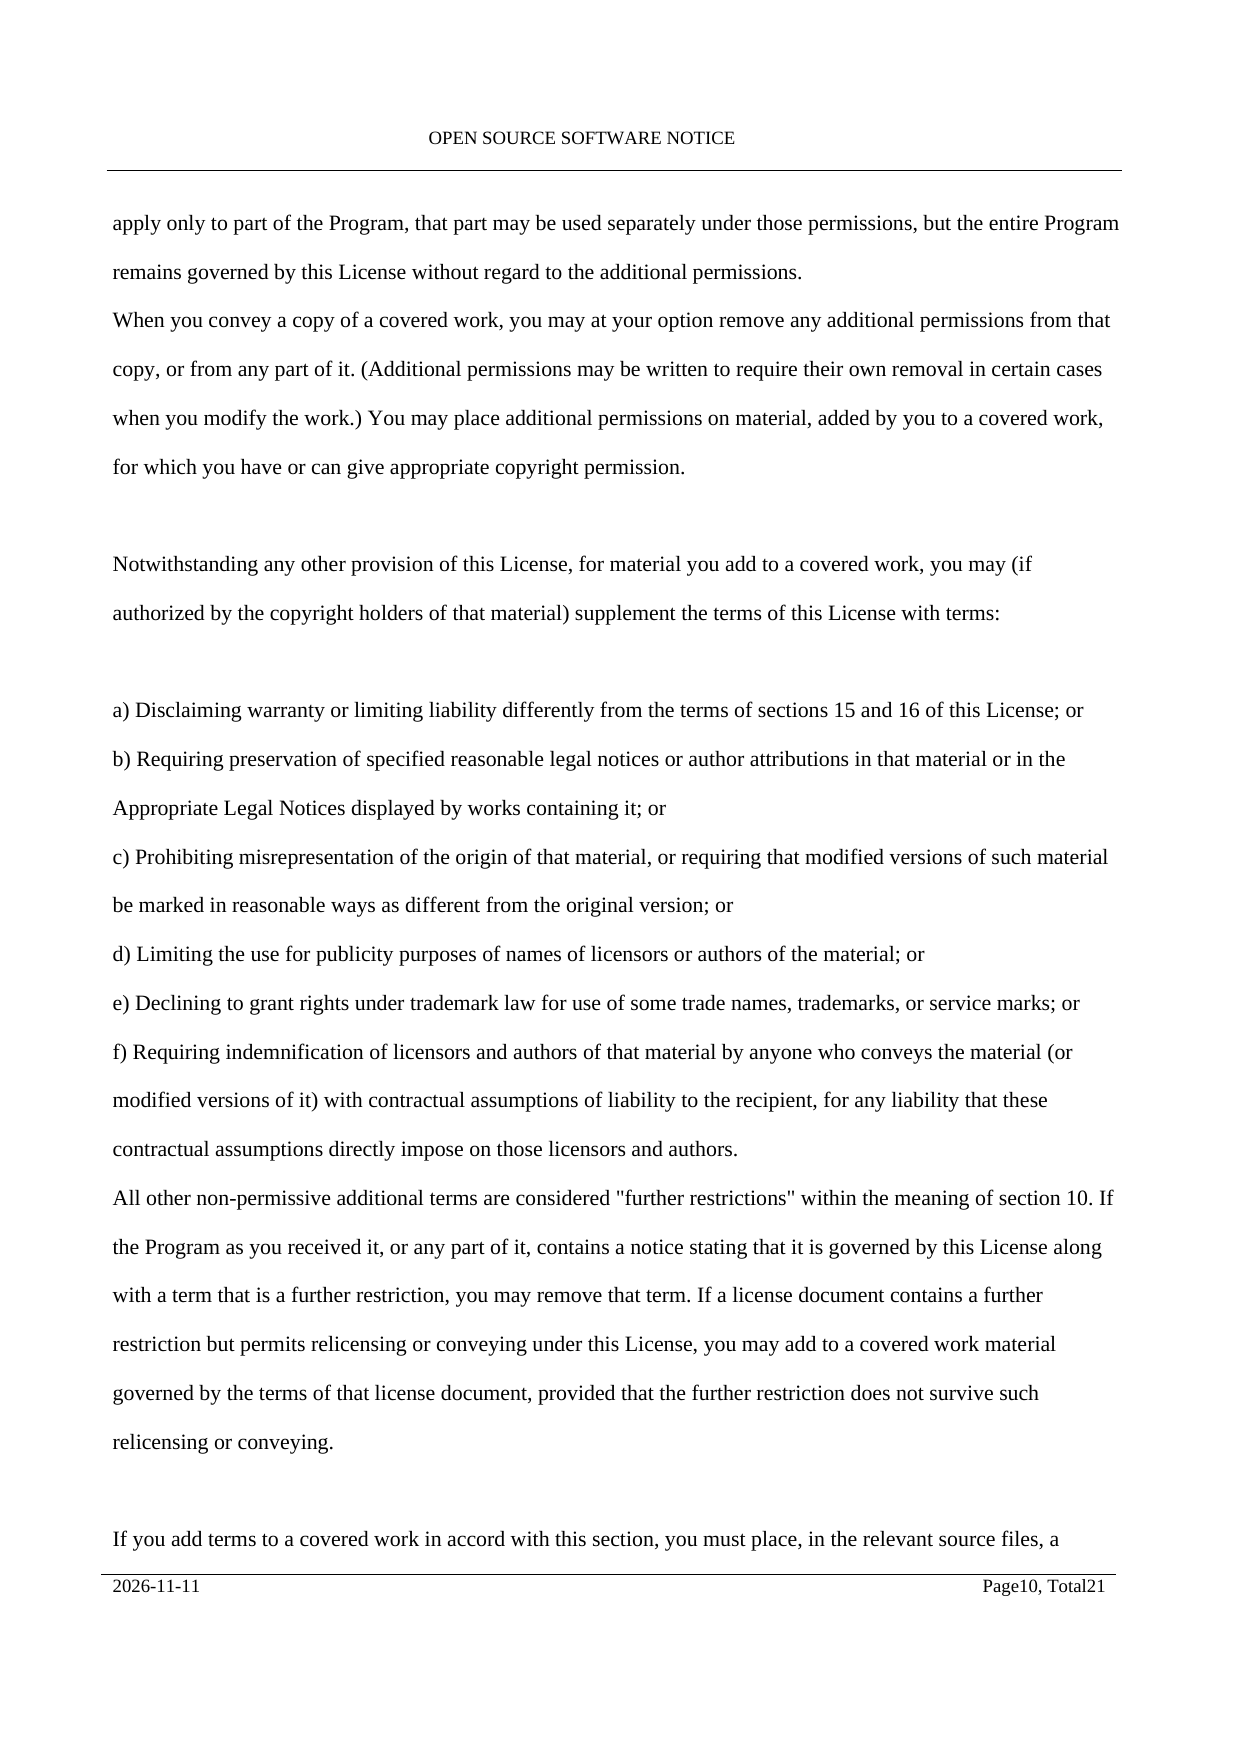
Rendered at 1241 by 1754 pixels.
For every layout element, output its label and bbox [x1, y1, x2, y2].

text [112, 206, 1128, 1555]
